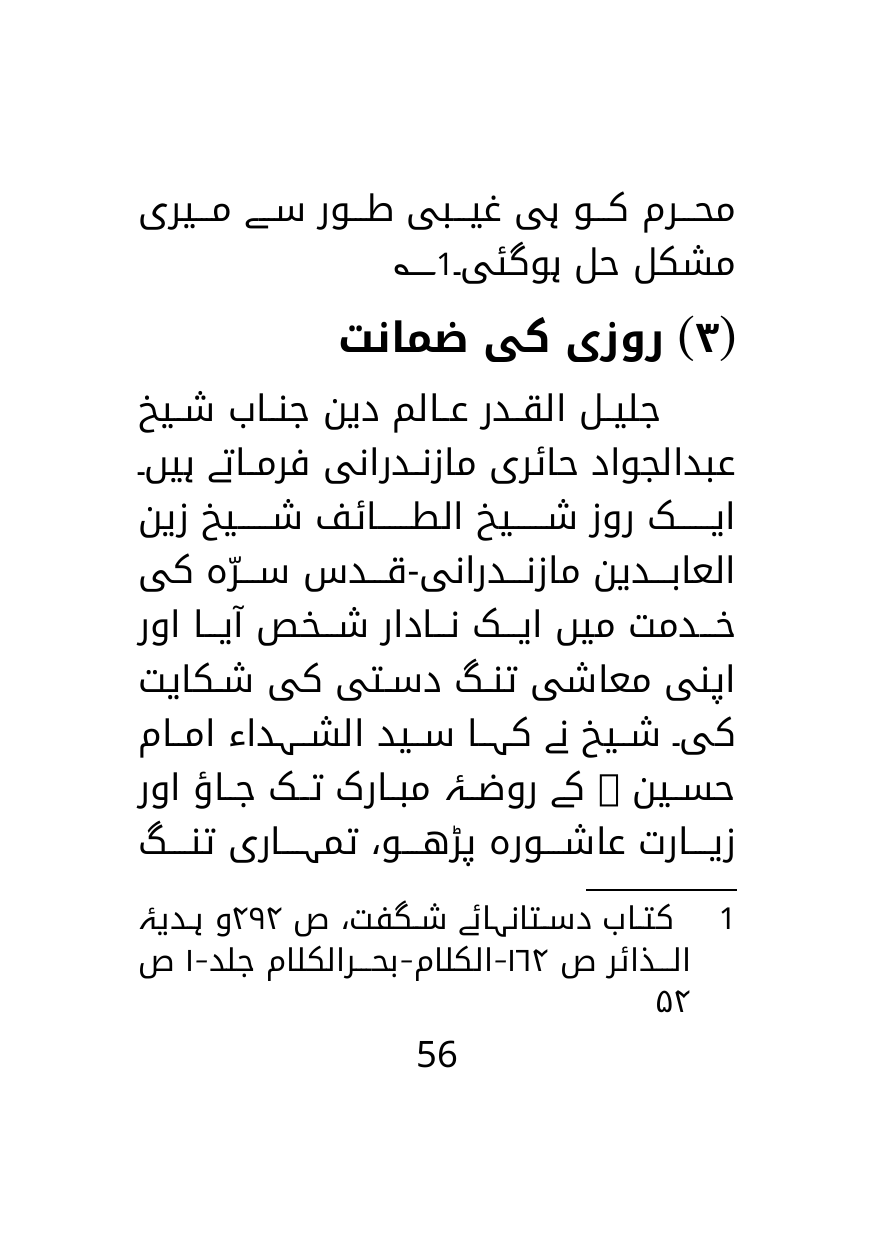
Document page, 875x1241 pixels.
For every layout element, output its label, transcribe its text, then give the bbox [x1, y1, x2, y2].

subtitle (۳) روزی کی ضمانت [138, 299, 736, 378]
text جلیل القدر عالم دین جناب شیخ عبدالجواد حائری مازندرانی فرماتے ہیں۔ ایک روز شیخ الطائف شیخ زین العابدین مازندرانی-قدس سرّہ کی خدمت میں ایک نادار شخص آیا اور اپنی معاشی تنگ دستی کی شکایت کی۔ شیخ نے کہا سید الشہداء امام حسین ﷣ کے روضۂ مبارک تک جاؤ اور زیارت عاشورہ پڑھو، تمہاری تنگ دستی ختم ہوجائے گی، اور اگر ختم نہ ہو تو میرے پاس پھر آنا وہ شخص چلا گیا، جب کچھ مدت کے بعد آپ سے ملاقات ہوئی تو کہنے لگا میں زیارت میں مشغول تھا کہ اچانک ایک صاحب آئے اور کچھ رقم دے کر چلے گئے میں نے وہ رقم رکھ لی الحمد اللہ میری مشکل ختم ہوگئی۔؎ [138, 378, 736, 865]
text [138, 178, 736, 286]
